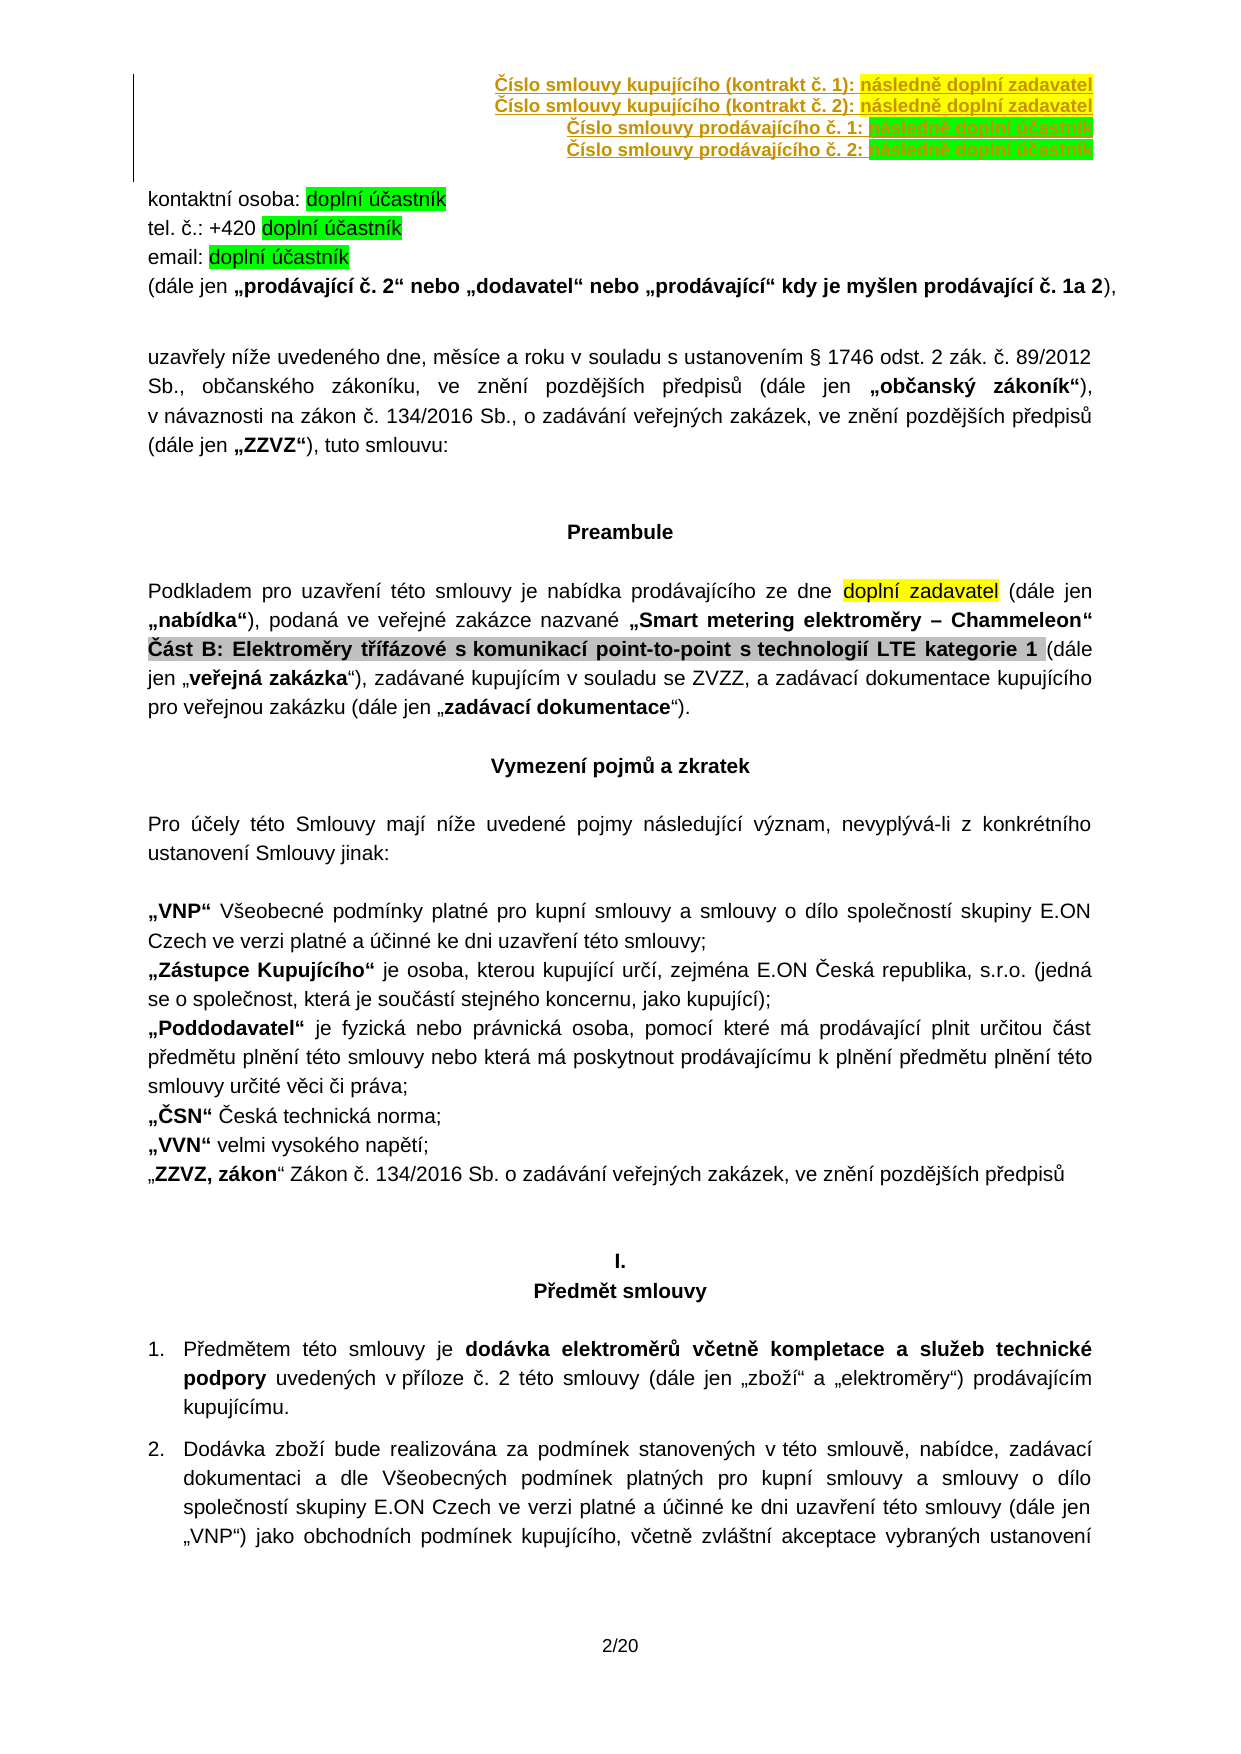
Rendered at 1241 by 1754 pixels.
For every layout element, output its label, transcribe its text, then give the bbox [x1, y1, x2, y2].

text „VVN“ velmi vysokého napětí; [148, 1127, 1093, 1157]
text I. [148, 1244, 1093, 1273]
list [148, 1432, 1093, 1548]
text Předmět smlouvy [148, 1273, 1093, 1302]
text email: doplní účastník [148, 240, 1093, 269]
text „Zástupce Kupujícího“ je osoba, kterou kupující určí, zejména E.ON Česká republika, s.r.o. (jedná se o společnost, která je součástí stejného koncernu, jako kupující); [148, 952, 1093, 1011]
text „ČSN“ Česká technická norma; [148, 1098, 1093, 1127]
text kontaktní osoba: doplní účastník [148, 182, 1093, 211]
text „ZZVZ, zákon“ Zákon č. 134/2016 Sb. o zadávání veřejných zakázek, ve znění pozdějších předpisů [148, 1157, 1093, 1186]
text uzavřely níže uvedeného dne, měsíce a roku v souladu s ustanovením § 1746 odst. 2 zák. č. 89/2012 Sb., občanského zákoníku, ve znění pozdějších předpisů (dále jen „občanský zákoník“), v návaznosti na zákon č. 134/2016 Sb., o zadávání veřejných zakázek, ve znění pozdějších předpisů (dále jen „ZZVZ“), tuto smlouvu: [148, 340, 1093, 457]
text „VNP“ Všeobecné podmínky platné pro kupní smlouvy a smlouvy o dílo společností skupiny E.ON Czech ve verzi platné a účinné ke dni uzavření této smlouvy; [148, 894, 1093, 952]
text tel. č.: +420 doplní účastník [148, 211, 1093, 240]
text (dále jen „prodávající č. 2“ nebo „dodavatel“ nebo „prodávající“ kdy je myšlen prodávající č. 1a 2), [148, 269, 1137, 298]
text Vymezení pojmů a zkratek [148, 748, 1093, 777]
text Pro účely této Smlouvy mají níže uvedené pojmy následující význam, nevyplývá-li z konkrétního ustanovení Smlouvy jinak: [148, 807, 1093, 865]
text „Poddodavatel“ je fyzická nebo právnická osoba, pomocí které má prodávající plnit určitou část předmětu plnění této smlouvy nebo která má poskytnout prodávajícímu k plnění předmětu plnění této smlouvy určité věci či práva; [148, 1011, 1093, 1098]
text Podkladem pro uzavření této smlouvy je nabídka prodávajícího ze dne doplní zadavatel (dále jen „nabídka“), podaná ve veřejné zakázce nazvané „Smart metering elektroměry – Chammeleon“ Část B: Elektroměry třífázové s komunikací point-to-point s technologií LTE kategorie 1 (dále jen „veřejná zakázka“), zadávané kupujícím v souladu se ZVZZ, a zadávací dokumentace kupujícího pro veřejnou zakázku (dále jen „zadávací dokumentace“). [148, 573, 1093, 719]
list Předmětem této smlouvy je dodávka elektroměrů včetně kompletace a služeb technické podpory uvedených v příloze č. 2 této smlouvy (dále jen „zboží“ a „elektroměry“) prodávajícím kupujícímu. [148, 1332, 1093, 1419]
text Preambule [148, 515, 1093, 544]
